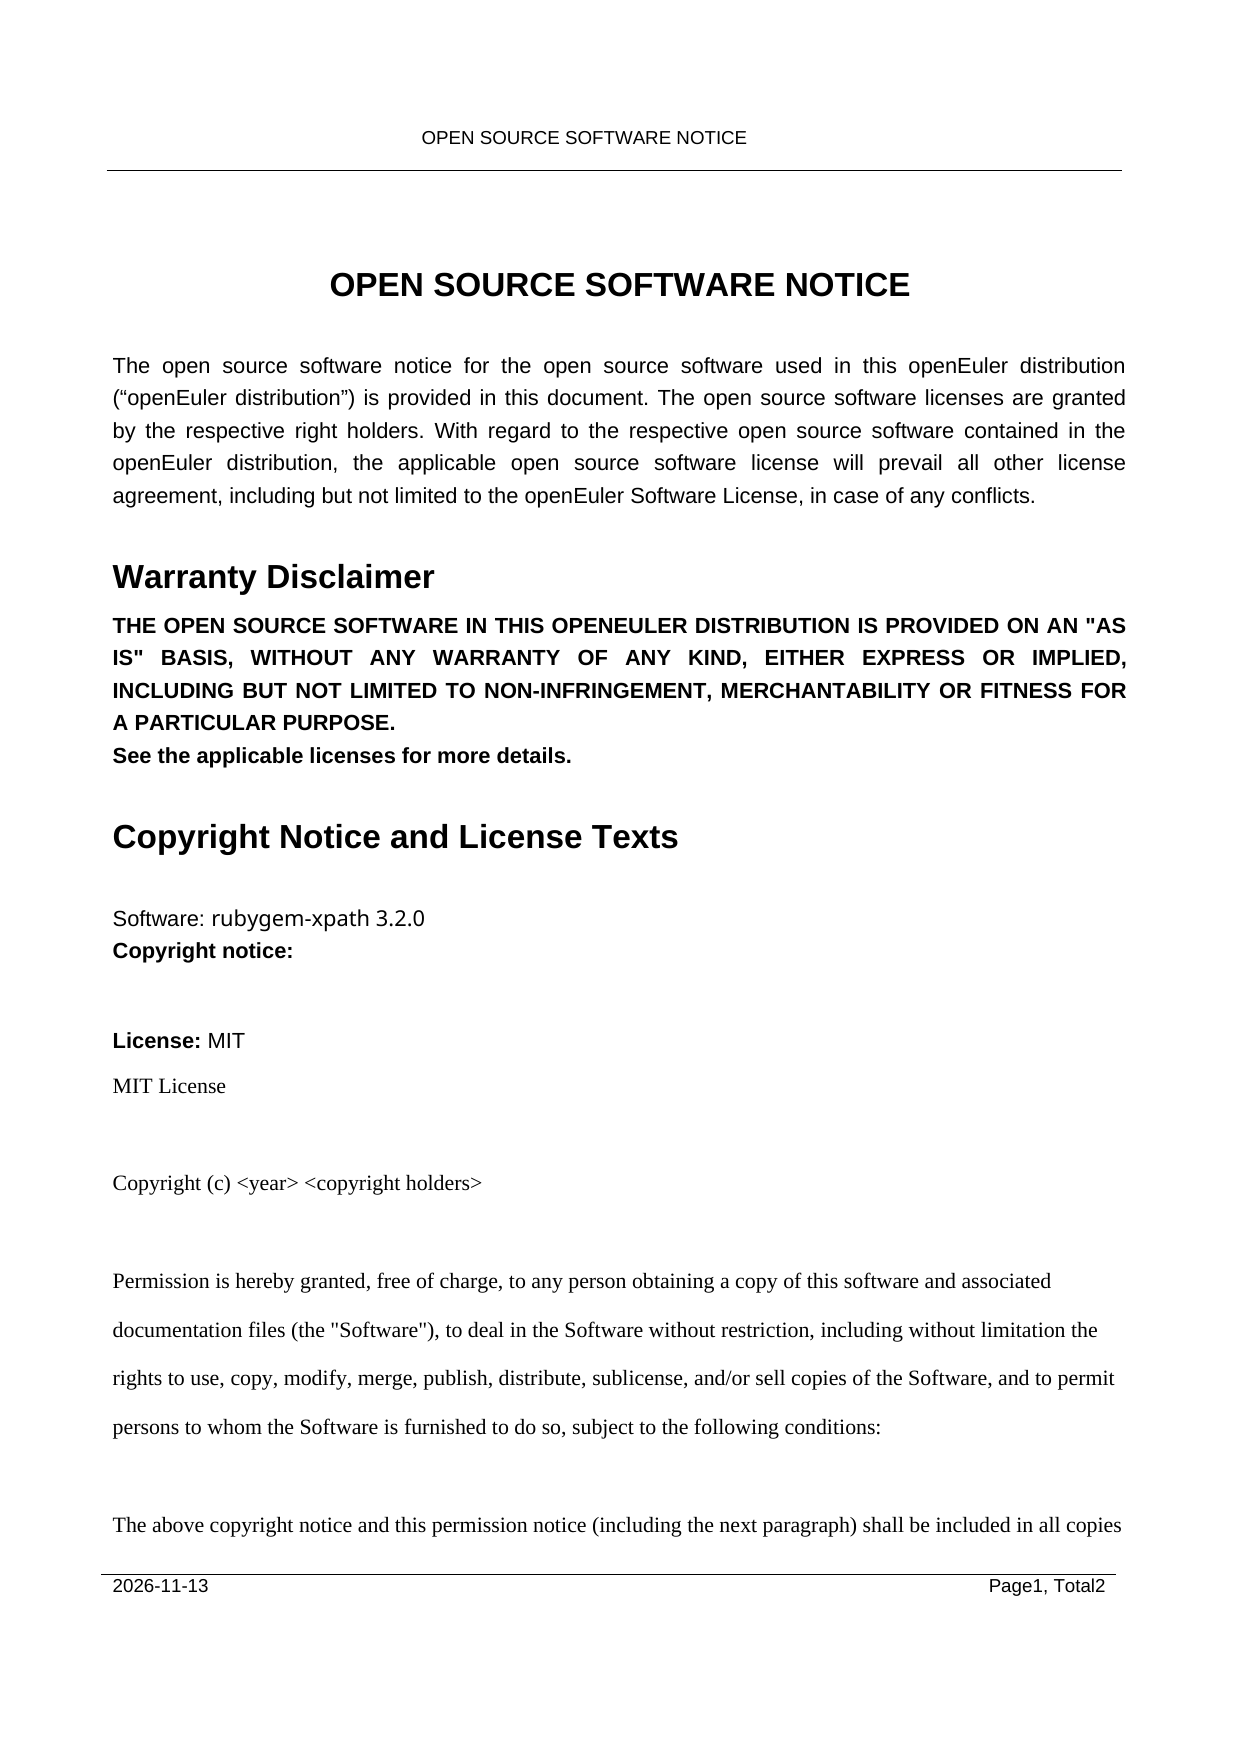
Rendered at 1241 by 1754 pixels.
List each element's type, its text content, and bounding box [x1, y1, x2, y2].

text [112, 1069, 1128, 1541]
text The open source software notice for the open source software used in this openEuler distribution (“openEuler distribution”) is provided in this document. The open source software licenses are granted by the respective right holders. With regard to the respective open source software contained in the openEuler distribution, the applicable open source software license will prevail all other license agreement, including but not limited to the openEuler Software License, in case of any conflicts. [112, 349, 1128, 511]
text Warranty Disclaimer [112, 544, 1128, 609]
text License: MIT [112, 1024, 1128, 1057]
text Copyright Notice and License Texts [112, 804, 1128, 869]
text Software: rubygem-xpath 3.2.0 [112, 901, 1128, 934]
text THE OPEN SOURCE SOFTWARE IN THIS OPENEULER DISTRIBUTION IS PROVIDED ON AN "AS IS" BASIS, WITHOUT ANY WARRANTY OF ANY KIND, EITHER EXPRESS OR IMPLIED, INCLUDING BUT NOT LIMITED TO NON-INFRINGEMENT, MERCHANTABILITY OR FITNESS FOR A PARTICULAR PURPOSE. See the applicable licenses for more details. [112, 609, 1128, 771]
text Copyright notice: [112, 934, 1128, 966]
text OPEN SOURCE SOFTWARE NOTICE [112, 251, 1128, 316]
